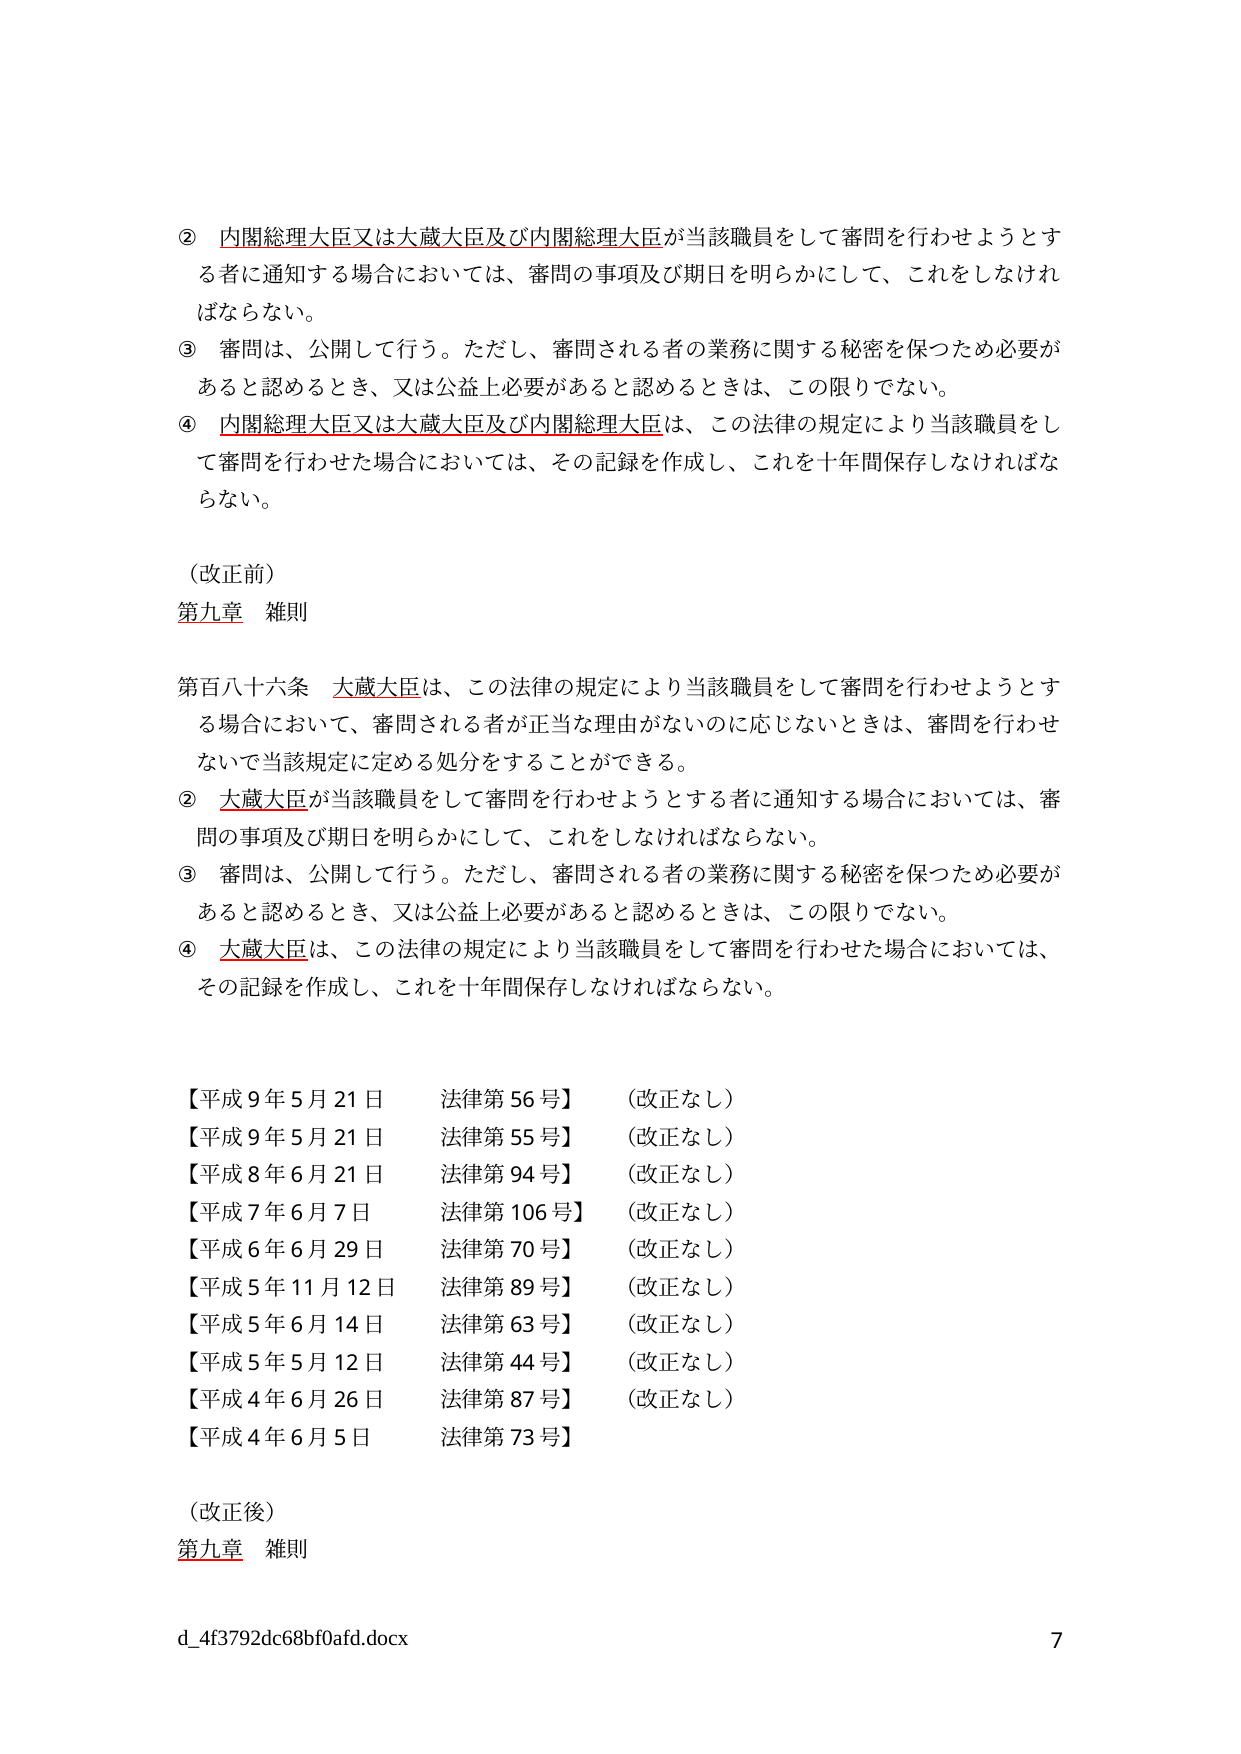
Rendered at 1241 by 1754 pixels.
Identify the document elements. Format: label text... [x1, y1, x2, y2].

text ④ 大蔵大臣は、この法律の規定により当該職員をして審問を行わせた場合においては、その記録を作成し、これを十年間保存しなければならない。 [177, 929, 1063, 1004]
text 【平成4年6月5日 法律第73号】 [177, 1417, 1063, 1454]
text （改正後） [177, 1492, 1063, 1529]
text 【平成5年6月14日 法律第63号】 （改正なし） [177, 1304, 1063, 1342]
text 【平成9年5月21日 法律第56号】 （改正なし） [177, 1079, 1063, 1117]
text ② 内閣総理大臣又は大蔵大臣及び内閣総理大臣が当該職員をして審問を行わせようとする者に通知する場合においては、審問の事項及び期日を明らかにして、これをしなければならない。 [177, 217, 1063, 329]
text （改正前） [177, 554, 1063, 592]
text ③ 審問は、公開して行う。ただし、審問される者の業務に関する秘密を保つため必要があると認めるとき、又は公益上必要があると認めるときは、この限りでない。 [177, 854, 1063, 929]
text 【平成7年6月7日 法律第106号】 （改正なし） [177, 1192, 1063, 1229]
text 【平成9年5月21日 法律第55号】 （改正なし） [177, 1117, 1063, 1154]
text ② 大蔵大臣が当該職員をして審問を行わせようとする者に通知する場合においては、審問の事項及び期日を明らかにして、これをしなければならない。 [177, 779, 1063, 854]
text 【平成8年6月21日 法律第94号】 （改正なし） [177, 1154, 1063, 1192]
text 【平成5年11月12日 法律第89号】 （改正なし） [177, 1267, 1063, 1304]
text 【平成4年6月26日 法律第87号】 （改正なし） [177, 1379, 1063, 1417]
text ③ 審問は、公開して行う。ただし、審問される者の業務に関する秘密を保つため必要があると認めるとき、又は公益上必要があると認めるときは、この限りでない。 [177, 329, 1063, 404]
text ④ 内閣総理大臣又は大蔵大臣及び内閣総理大臣は、この法律の規定により当該職員をして審問を行わせた場合においては、その記録を作成し、これを十年間保存しなければならない。 [177, 404, 1063, 517]
text 第百八十六条 大蔵大臣は、この法律の規定により当該職員をして審問を行わせようとする場合において、審問される者が正当な理由がないのに応じないときは、審問を行わせないで当該規定に定める処分をすることができる。 [177, 667, 1063, 779]
text 【平成5年5月12日 法律第44号】 （改正なし） [177, 1342, 1063, 1379]
text 【平成6年6月29日 法律第70号】 （改正なし） [177, 1229, 1063, 1267]
text 第九章 雑則 [177, 1529, 1063, 1567]
text 第九章 雑則 [177, 592, 1063, 629]
